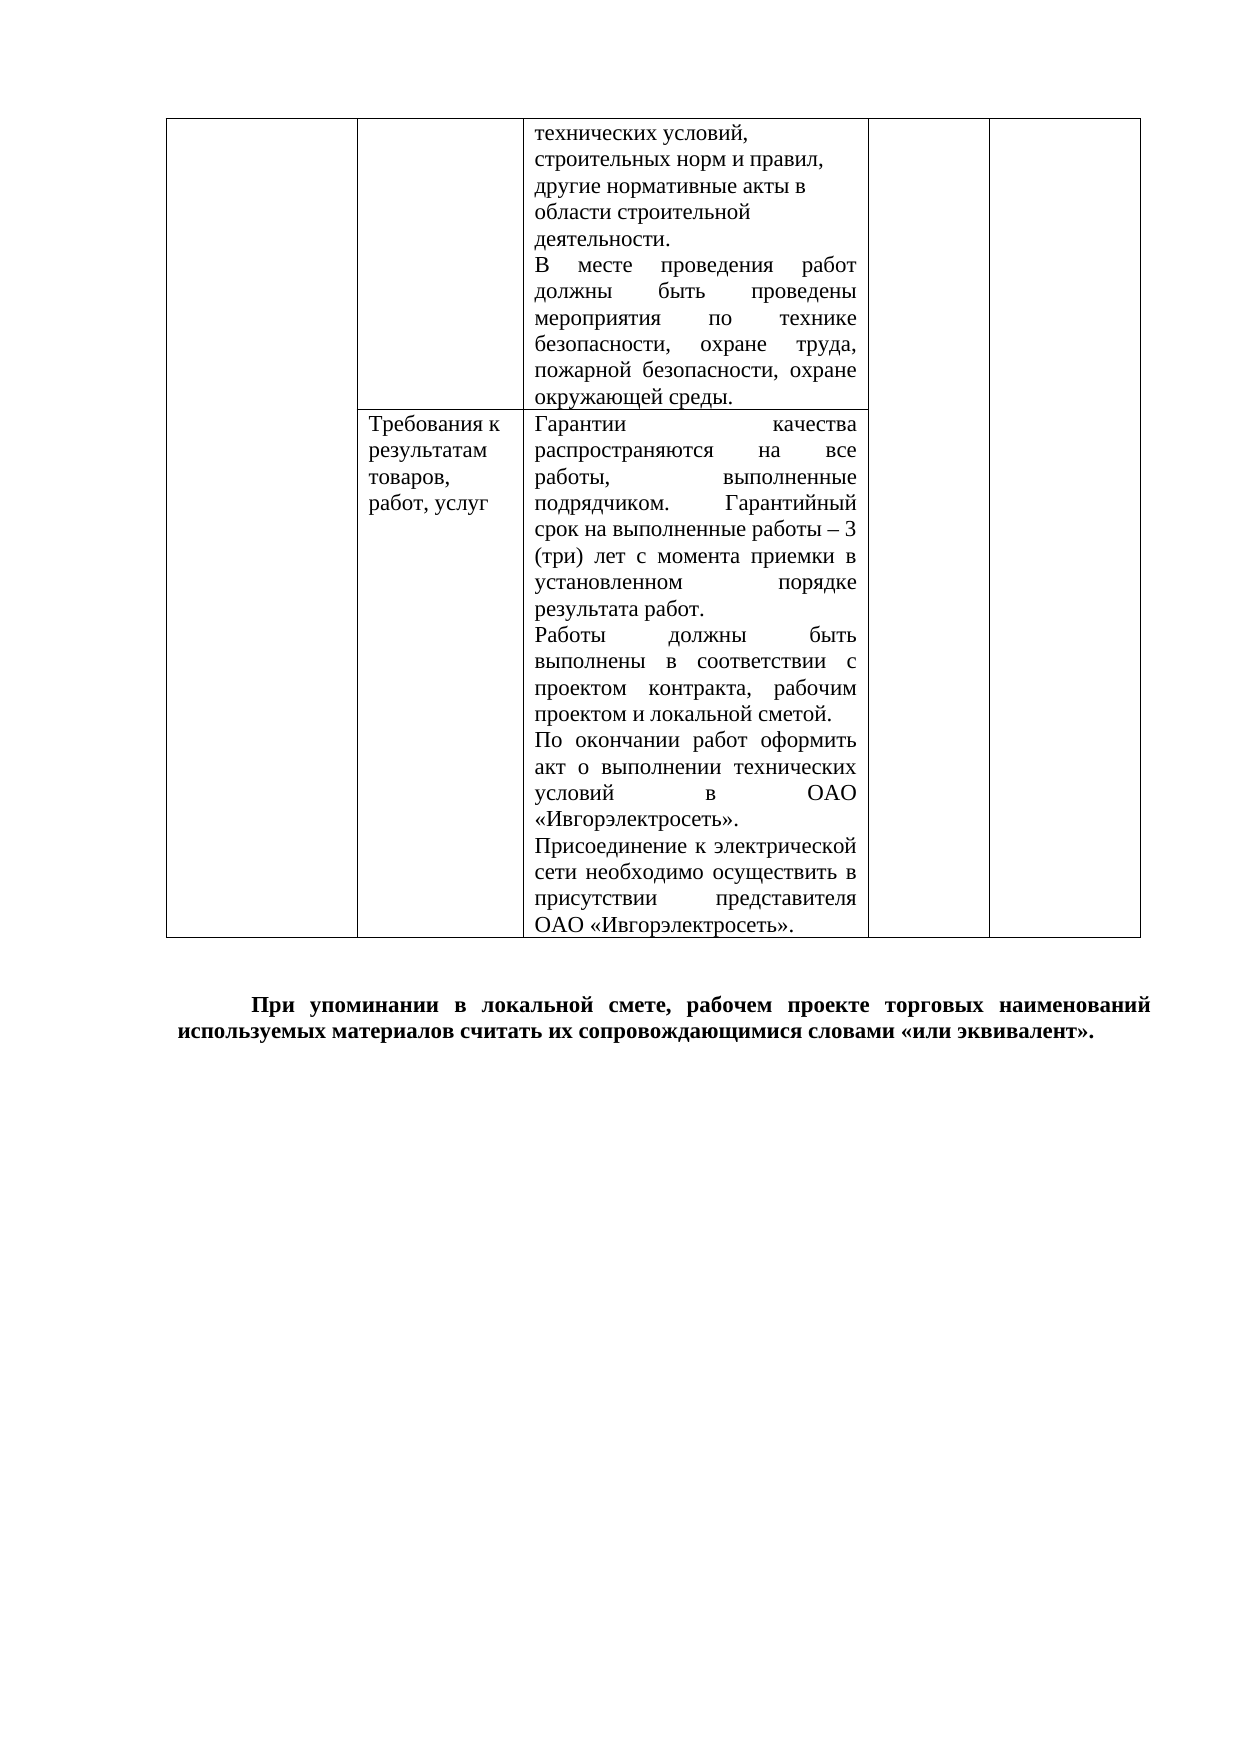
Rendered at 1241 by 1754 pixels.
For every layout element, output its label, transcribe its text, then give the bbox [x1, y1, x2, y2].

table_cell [524, 119, 868, 409]
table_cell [358, 119, 523, 409]
table_cell Требования к результатам товаров, работ, услуг [358, 410, 523, 937]
table_cell Гарантии качества распространяются на все работы, выполненные подрядчиком. Гарантийный срок на выполненные работы – 3 (три) лет с момента приемки в установленном порядке результата работ. Работы должны быть выполнены в соответствии с проектом контракта, рабочим проектом и локальной сметой. По окончании работ оформить акт о выполнении технических условий в ОАО «Ивгорэлектросеть». Присоединение к электрической сети необходимо осуществить в присутствии представителя ОАО «Ивгорэлектросеть». [524, 410, 868, 937]
text При упоминании в локальной смете, рабочем проекте торговых наименований используемых материалов считать их сопровождающимися словами «или эквивалент». [177, 991, 1152, 1044]
